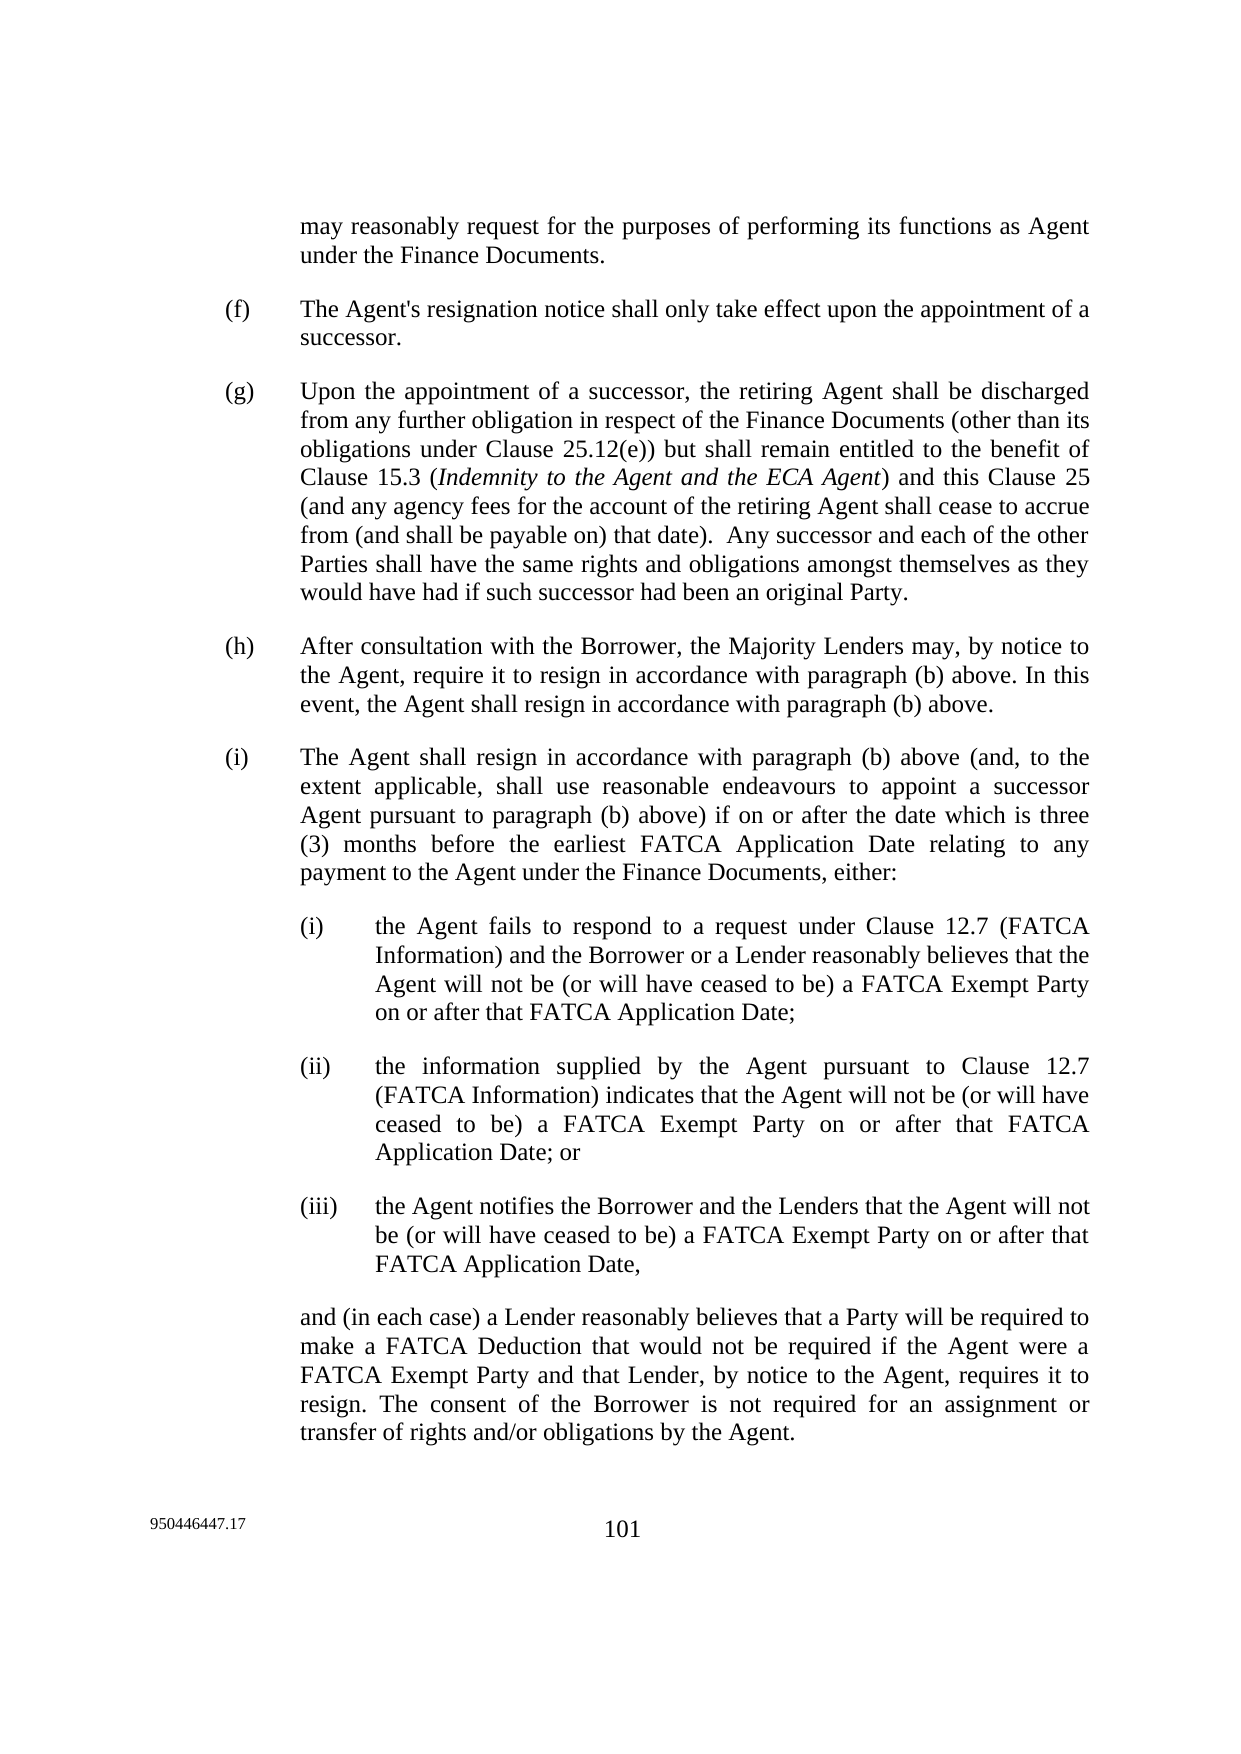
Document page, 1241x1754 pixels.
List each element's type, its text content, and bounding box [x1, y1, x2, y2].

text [225, 211, 1090, 269]
text The Agent's resignation notice shall only take effect upon the appointment of a successor. [225, 294, 1090, 351]
text The Agent shall resign in accordance with paragraph (b) above (and, to the extent applicable, shall use reasonable endeavours to appoint a successor Agent pursuant to paragraph (b) above) if on or after the date which is three (3) months before the earliest FATCA Application Date relating to any payment to the Agent under the Finance Documents, either: [225, 742, 1090, 886]
text the information supplied by the Agent pursuant to Clause 12.7 (FATCA Information) indicates that the Agent will not be (or will have ceased to be) a FATCA Exempt Party on or after that FATCA Application Date; or [300, 1051, 1090, 1166]
list and (in each case) a Lender reasonably believes that a Party will be required to make a FATCA Deduction that would not be required if the Agent were a FATCA Exempt Party and that Lender, by notice to the Agent, requires it to resign. The consent of the Borrower is not required for an assignment or transfer of rights and/or obligations by the Agent. [300, 1302, 1090, 1446]
text the Agent fails to respond to a request under Clause 12.7 (FATCA Information) and the Borrower or a Lender reasonably believes that the Agent will not be (or will have ceased to be) a FATCA Exempt Party on or after that FATCA Application Date; [300, 911, 1090, 1026]
text the Agent notifies the Borrower and the Lenders that the Agent will not be (or will have ceased to be) a FATCA Exempt Party on or after that FATCA Application Date, [300, 1191, 1090, 1277]
text Upon the appointment of a successor, the retiring Agent shall be discharged from any further obligation in respect of the Finance Documents (other than its obligations under Clause 25.12(e)) but shall remain entitled to the benefit of Clause 15.3 (Indemnity to the Agent and the ECA Agent) and this Clause 25 (and any agency fees for the account of the retiring Agent shall cease to accrue from (and shall be payable on) that date). Any successor and each of the other Parties shall have the same rights and obligations amongst themselves as they would have had if such successor had been an original Party. [225, 376, 1090, 606]
text After consultation with the Borrower, the Majority Lenders may, by notice to the Agent, require it to resign in accordance with paragraph (b) above. In this event, the Agent shall resign in accordance with paragraph (b) above. [225, 631, 1090, 717]
